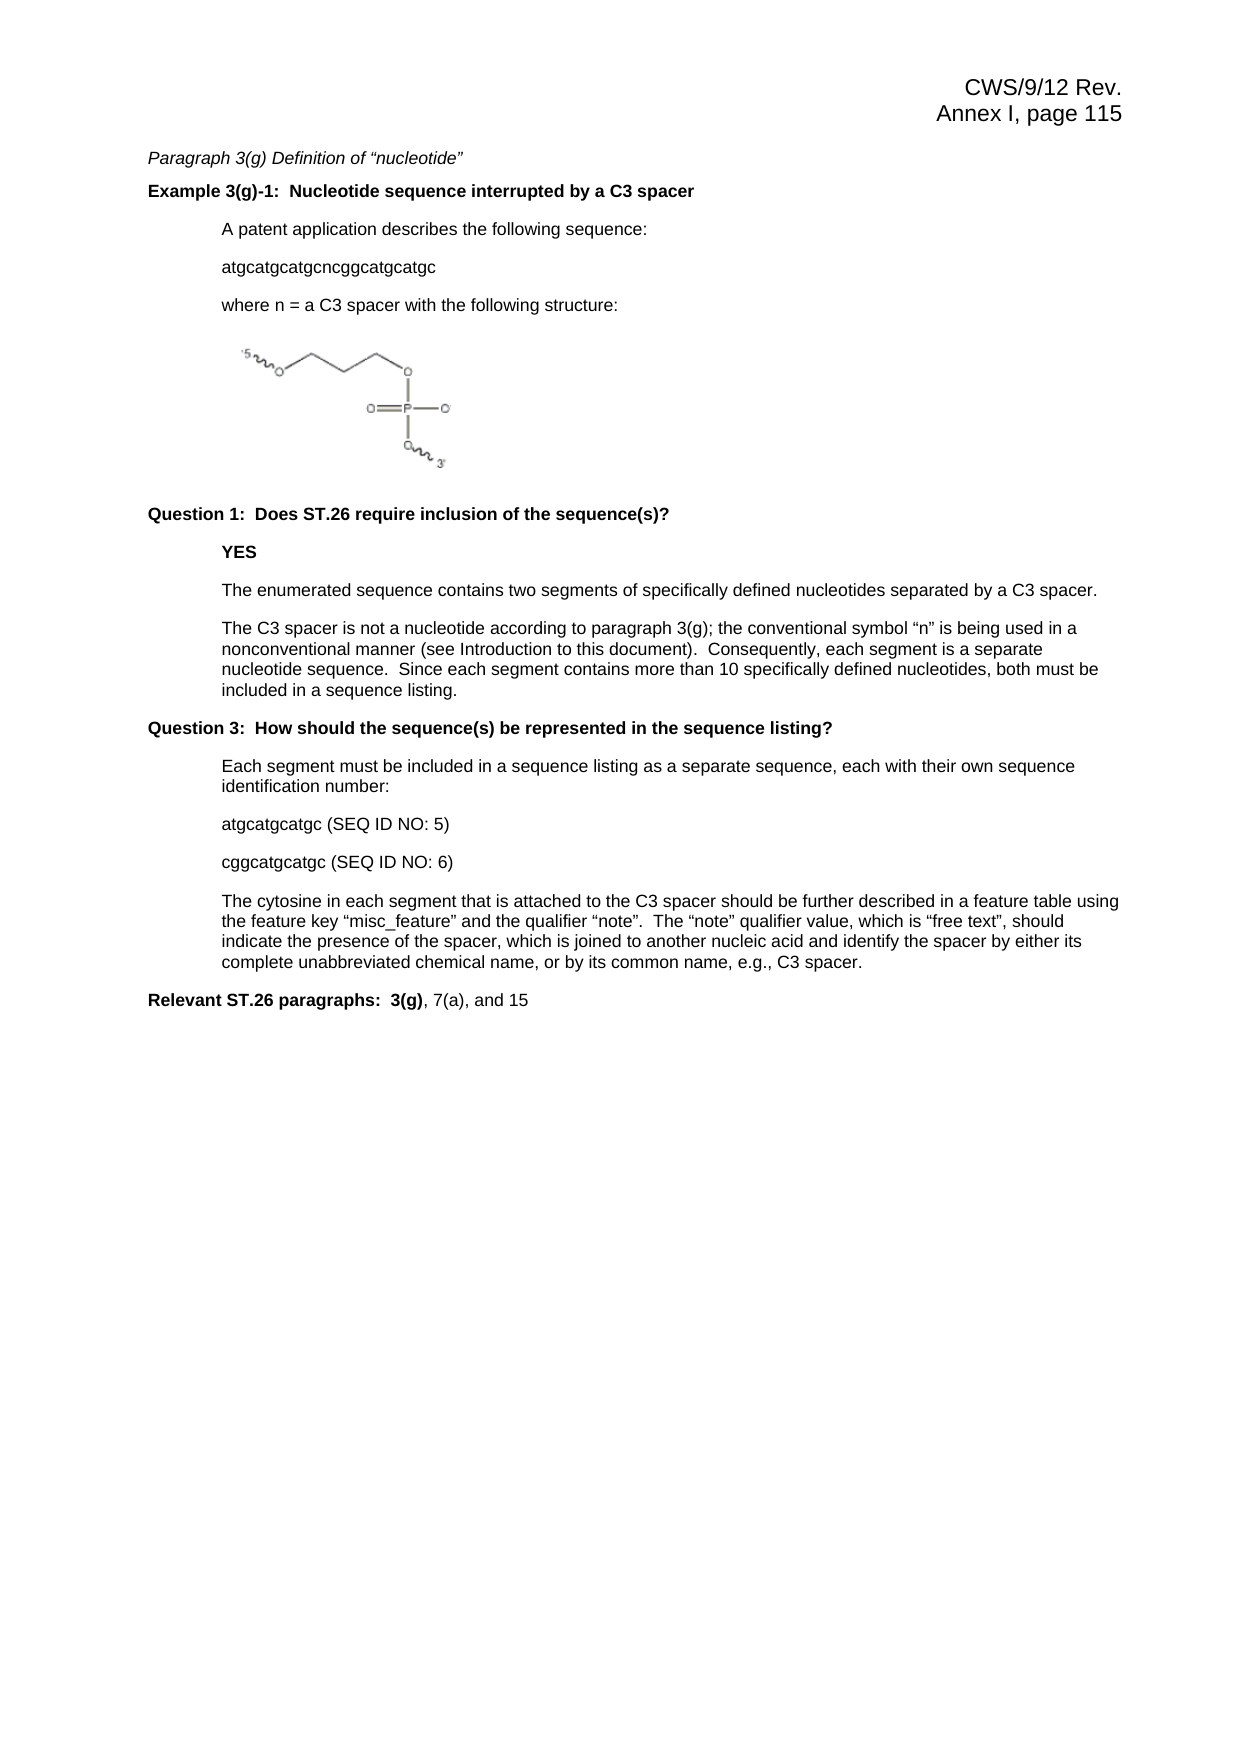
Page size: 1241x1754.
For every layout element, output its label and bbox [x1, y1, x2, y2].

picture [226, 333, 468, 486]
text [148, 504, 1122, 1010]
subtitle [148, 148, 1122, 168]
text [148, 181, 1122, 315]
